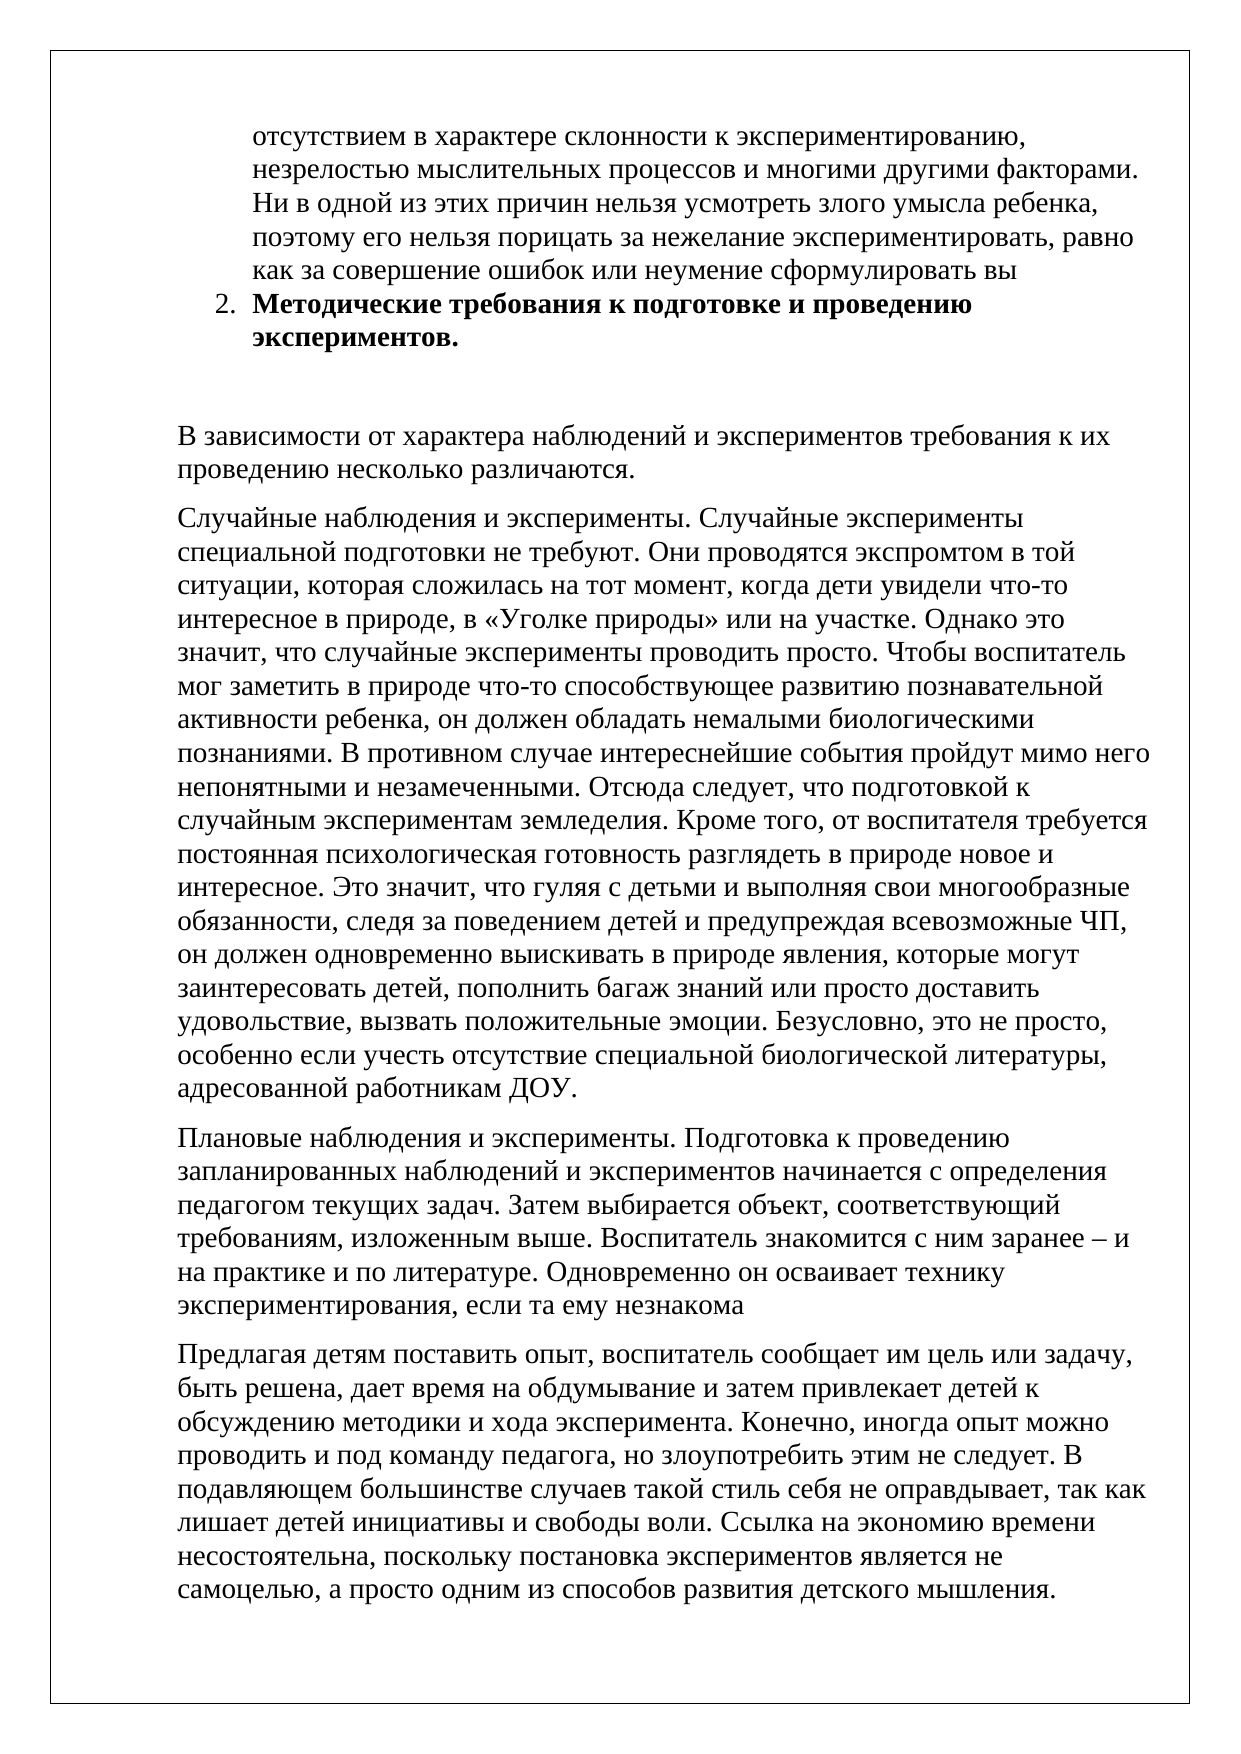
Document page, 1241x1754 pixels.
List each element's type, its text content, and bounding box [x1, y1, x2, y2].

text В зависимости от характера наблюдений и экспериментов требования к их проведению несколько различаются. [177, 418, 1152, 485]
text Случайные наблюдения и эксперименты. Случайные эксперименты специальной подготовки не требуют. Они проводятся экспромтом в той ситуации, которая сложилась на тот момент, когда дети увидели что-то интересное в природе, в «Уголке природы» или на участке. Однако это значит, что случайные эксперименты проводить просто. Чтобы воспитатель мог заметить в природе что-то способствующее развитию познавательной активности ребенка, он должен обладать немалыми биологическими познаниями. В противном случае интереснейшие события пройдут мимо него непонятными и незамеченными. Отсюда следует, что подготовкой к случайным экспериментам земледелия. Кроме того, от воспитателя требуется постоянная психологическая готовность разглядеть в природе новое и интересное. Это значит, что гуляя с детьми и выполняя свои многообразные обязанности, следя за поведением детей и предупреждая всевозможные ЧП, он должен одновременно выискивать в природе явления, которые могут заинтересовать детей, пополнить багаж знаний или просто доставить удовольствие, вызвать положительные эмоции. Безусловно, это не просто, особенно если учесть отсутствие специальной биологической литературы, адресованной работникам ДОУ. [177, 500, 1152, 1104]
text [177, 1337, 1152, 1605]
list Методические требования к подготовке и проведению экспериментов. [214, 286, 1152, 353]
text Плановые наблюдения и эксперименты. Подготовка к проведению запланированных наблюдений и экспериментов начинается с определения педагогом текущих задач. Затем выбирается объект, соответствующий требованиям, изложенным выше. Воспитатель знакомится с ним заранее – и на практике и по литературе. Одновременно он осваивает технику экспериментирования, если та ему незнакома [177, 1120, 1152, 1321]
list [214, 118, 1152, 286]
